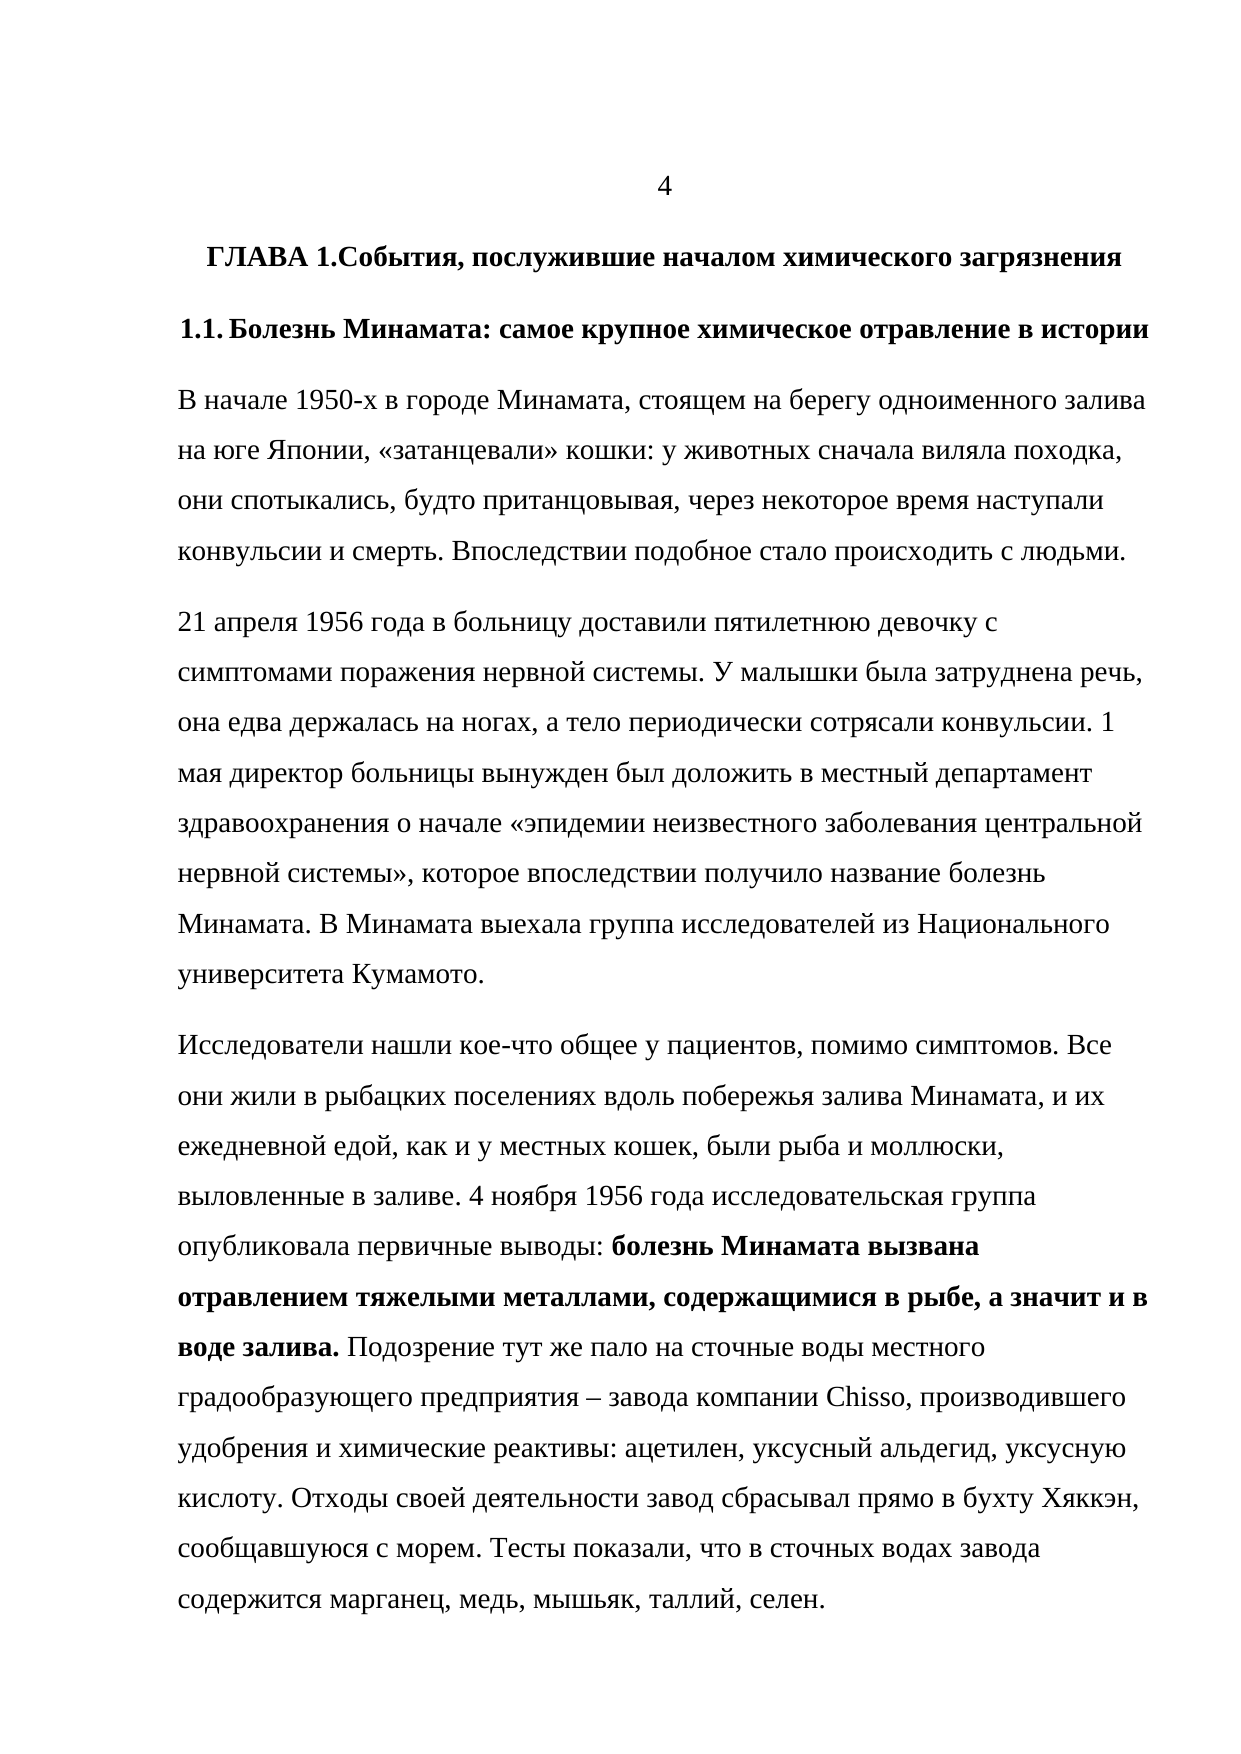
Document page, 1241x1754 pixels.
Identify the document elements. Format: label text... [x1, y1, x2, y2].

text Исследователи нашли кое-что общее у пациентов, помимо симптомов. Все они жили в рыбацких поселениях вдоль побережья залива Минамата, и их ежедневной едой, как и у местных кошек, были рыба и моллюски, выловленные в заливе. 4 ноября 1956 года исследовательская группа опубликовала первичные выводы: болезнь Минамата вызвана отравлением тяжелыми металлами, содержащимися в рыбе, а значит и в воде залива. Подозрение тут же пало на сточные воды местного градообразующего предприятия – завода компании Chisso, производившего удобрения и химические реактивы: ацетилен, уксусный альдегид, уксусную кислоту. Отходы своей деятельности завод сбрасывал прямо в бухту Хяккэн, сообщавшуюся с морем. Тесты показали, что в сточных водах завода содержится марганец, медь, мышьяк, таллий, селен. [177, 1027, 1152, 1614]
text 21 апреля 1956 года в больницу доставили пятилетнюю девочку с симптомами поражения нервной системы. У малышки была затруднена речь, она едва держалась на ногах, а тело периодически сотрясали конвульсии. 1 мая директор больницы вынужден был доложить в местный департамент здравоохранения о начале «эпидемии неизвестного заболевания центральной нервной системы», которое впоследствии получило название болезнь Минамата. В Минамата выехала группа исследователей из Национального университета Кумамото. [177, 604, 1152, 990]
text В начале 1950-х в городе Минамата, стоящем на берегу одноименного залива на юге Японии, «затанцевали» кошки: у животных сначала виляла походка, они спотыкались, будто пританцовывая, через некоторое время наступали конвульсии и смерть. Впоследствии подобное стало происходить с людьми. [177, 382, 1152, 566]
text 4 [177, 168, 1152, 202]
text 1.1. Болезнь Минамата: самое крупное химическое отравление в истории [177, 311, 1152, 344]
text ГЛАВА 1.События, послужившие началом химического загрязнения [177, 239, 1152, 273]
